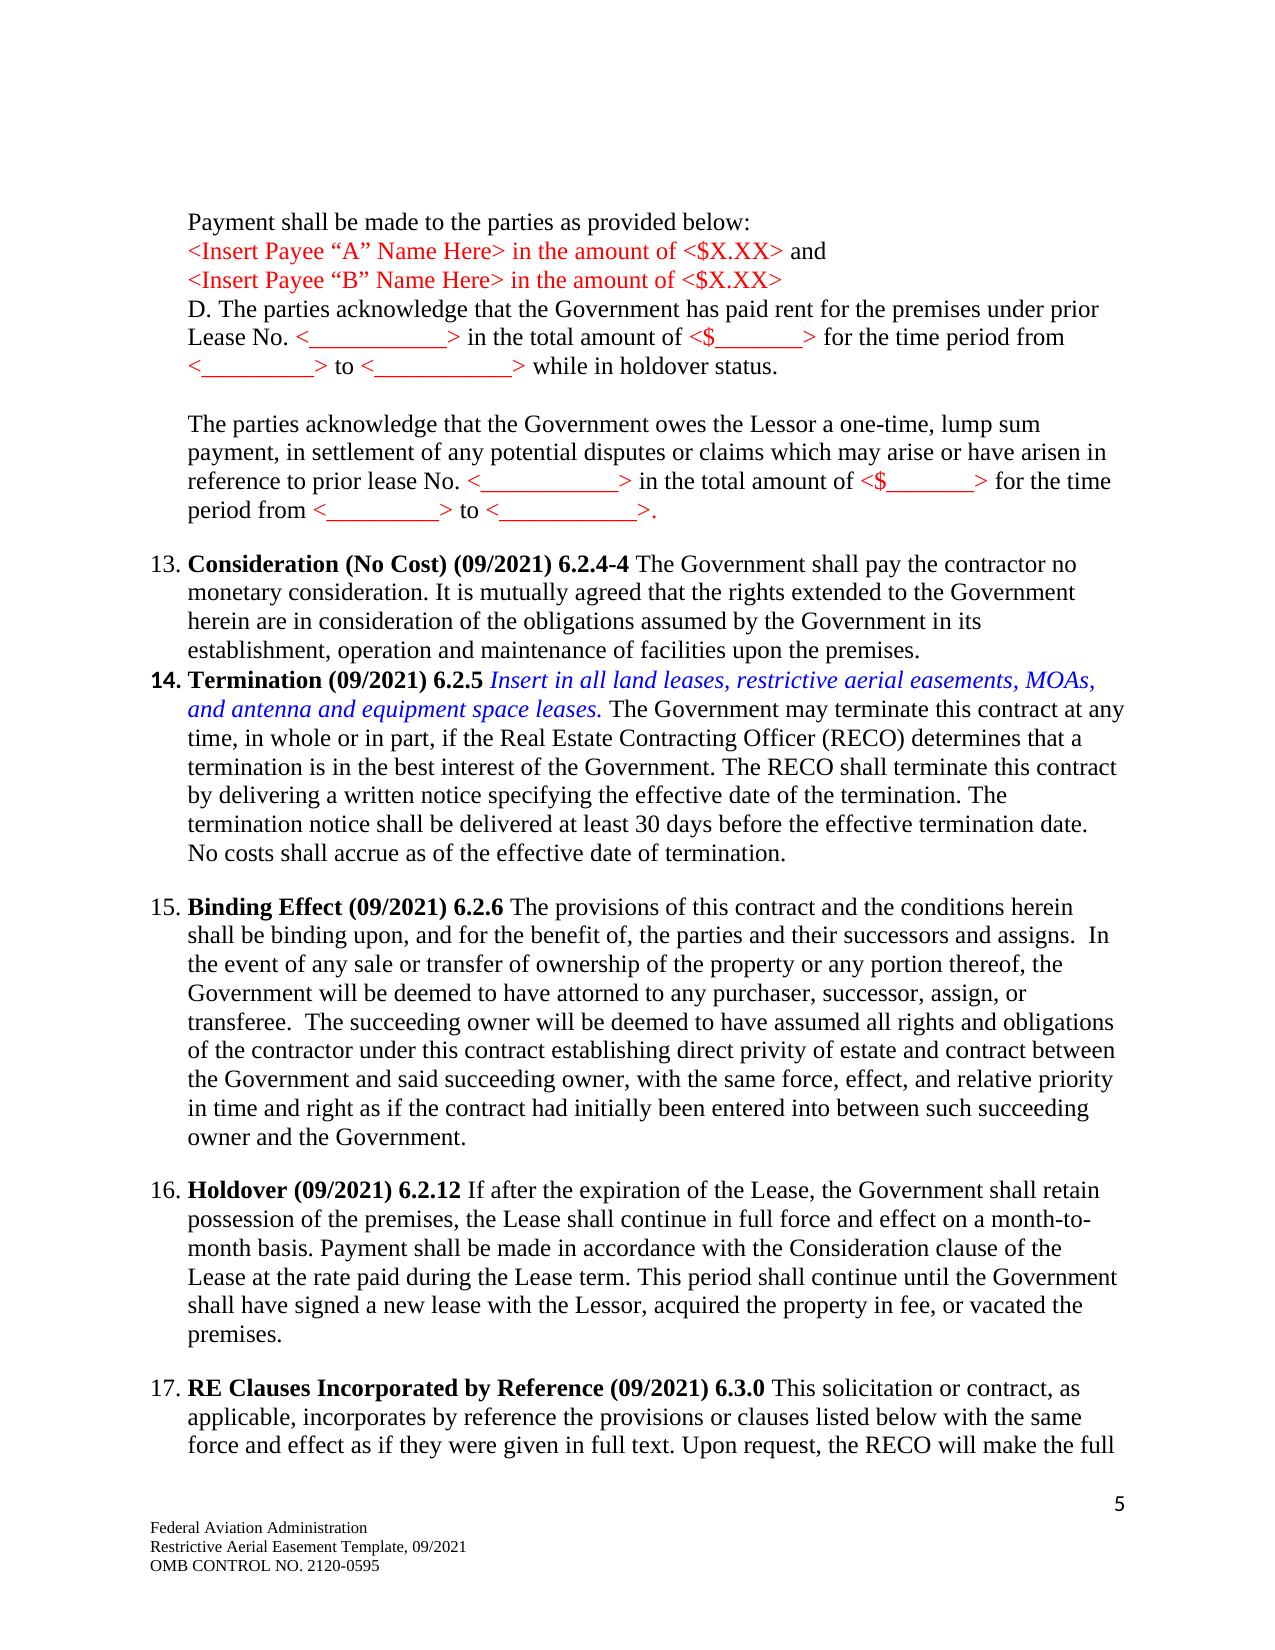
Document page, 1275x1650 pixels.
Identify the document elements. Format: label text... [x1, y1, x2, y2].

list Consideration (No Cost) (09/2021) 6.2.4-4 Insert in all no-cost real estate contracts. The Government shall pay the contractor no monetary consideration. It is mutually agreed that the rights extended to the Government herein are in consideration of the obligations assumed by the Government in its establishment, operation and maintenance of facilities upon the premises. [150, 549, 1125, 664]
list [150, 150, 1125, 524]
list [150, 1373, 1125, 1459]
list Binding Effect (09/2021) 6.2.6 Insert in all real estate contracts except purchases, eminent domain and outgrants. The provisions of this contract and the conditions herein shall be binding upon, and for the benefit of, the parties and their successors and assigns. In the event of any sale or transfer of ownership of the property or any portion thereof, the Government will be deemed to have attorned to any purchaser, successor, assign, or transferee. The succeeding owner will be deemed to have assumed all rights and obligations of the contractor under this contract establishing direct privity of estate and contract between the Government and said succeeding owner, with the same force, effect, and relative priority in time and right as if the contract had initially been entered into between such succeeding owner and the Government. [150, 892, 1125, 1151]
list Termination (09/2021) 6.2.5 Insert in all land leases, restrictive aerial easements, MOAs, and antenna and equipment space leases. The Government may terminate this contract at any time, in whole or in part, if the Real Estate Contracting Officer (RECO) determines that a termination is in the best interest of the Government. The RECO shall terminate this contract by delivering a written notice specifying the effective date of the termination. The termination notice shall be delivered at least 30 days before the effective termination date. No costs shall accrue as of the effective date of termination. [150, 664, 1125, 867]
list Holdover (09/2021) 6.2.12 Insert in all easements and land lease contracts. May be included in all other real estate contracts in accordance with AMS. REMOVE this clause if 6.2.14-1 Fixed Holdover is used. If after the expiration of the Lease, the Government shall retain possession of the premises, the Lease shall continue in full force and effect on a month-to-month basis. Payment shall be made in accordance with the Consideration clause of the Lease at the rate paid during the Lease term. This period shall continue until the Government shall have signed a new lease with the Lessor, acquired the property in fee, or vacated the premises. [150, 1176, 1125, 1348]
